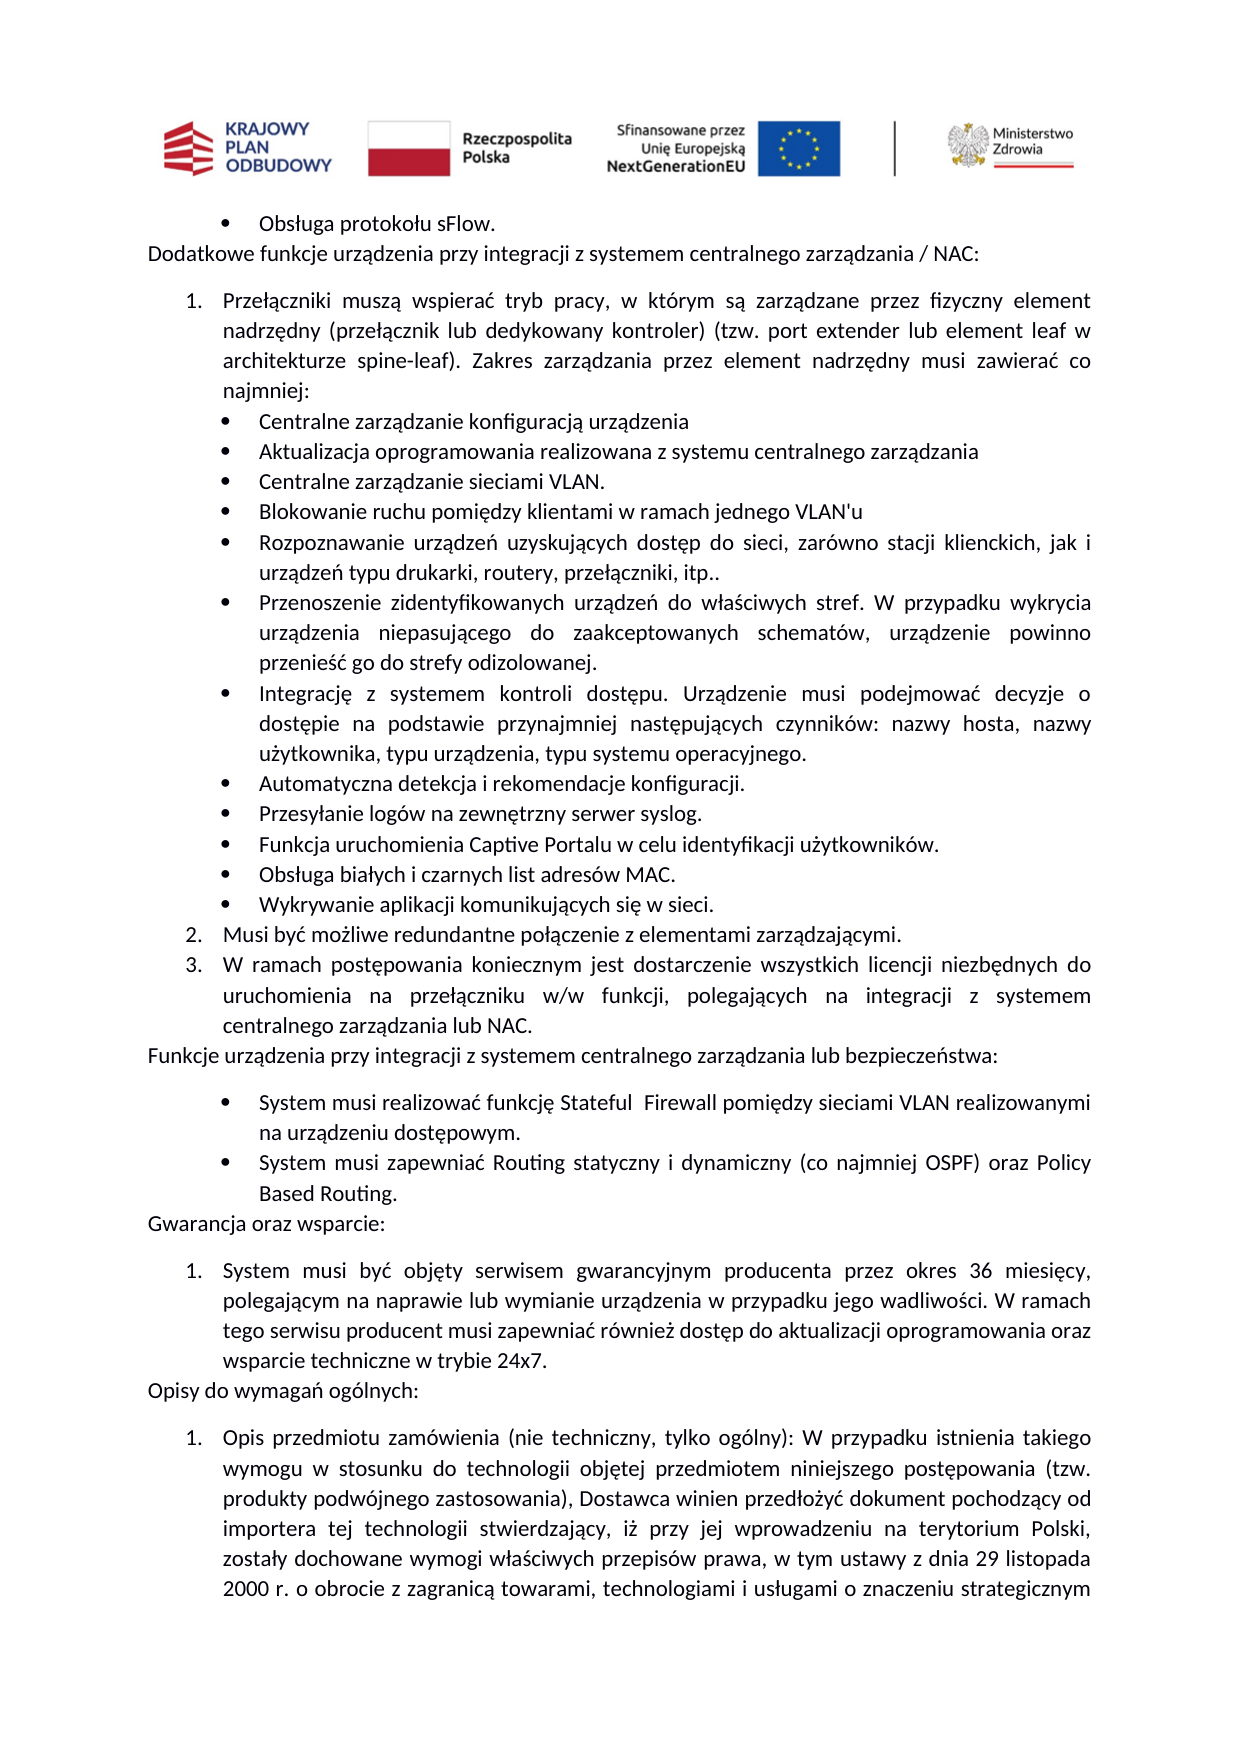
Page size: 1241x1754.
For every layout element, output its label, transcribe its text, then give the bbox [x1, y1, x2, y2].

picture [147, 98, 1093, 193]
list W ramach postępowania koniecznym jest dostarczenie wszystkich licencji niezbędnych do uruchomienia na przełączniku w/w funkcji, polegających na integracji z systemem centralnego zarządzania lub NAC. [185, 951, 1093, 1039]
list Rozpoznawanie urządzeń uzyskujących dostęp do sieci, zarówno stacji klienckich, jak i urządzeń typu drukarki, routery, przełączniki, itp.. [221, 528, 1093, 586]
list Obsługa białych i czarnych list adresów MAC. [221, 860, 1093, 888]
list Centralne zarządzanie konfiguracją urządzenia [221, 407, 1093, 435]
text Opisy do wymagań ogólnych: [148, 1377, 1093, 1405]
list Funkcja uruchomienia Captive Portalu w celu identyfikacji użytkowników. [221, 830, 1093, 858]
text Dodatkowe funkcje urządzenia przy integracji z systemem centralnego zarządzania / NAC: [148, 239, 1093, 267]
list System musi być objęty serwisem gwarancyjnym producenta przez okres 36 miesięcy, polegającym na naprawie lub wymianie urządzenia w przypadku jego wadliwości. W ramach tego serwisu producent musi zapewniać również dostęp do aktualizacji oprogramowania oraz wsparcie techniczne w trybie 24x7. [185, 1256, 1093, 1374]
list Przełączniki muszą wspierać tryb pracy, w którym są zarządzane przez fizyczny element nadrzędny (przełącznik lub dedykowany kontroler) (tzw. port extender lub element leaf w architekturze spine-leaf). Zakres zarządzania przez element nadrzędny musi zawierać co najmniej: [185, 286, 1093, 405]
list Automatyczna detekcja i rekomendacje konfiguracji. [221, 769, 1093, 797]
list Blokowanie ruchu pomiędzy klientami w ramach jednego VLAN'u [221, 497, 1093, 526]
list Obsługa protokołu sFlow. [221, 209, 1093, 237]
list Przenoszenie zidentyfikowanych urządzeń do właściwych stref. W przypadku wykrycia urządzenia niepasującego do zaakceptowanych schematów, urządzenie powinno przenieść go do strefy odizolowanej. [221, 588, 1093, 677]
list Musi być możliwe redundantne połączenie z elementami zarządzającymi. [185, 920, 1093, 948]
list Integrację z systemem kontroli dostępu. Urządzenie musi podejmować decyzje o dostępie na podstawie przynajmniej następujących czynników: nazwy hosta, nazwy użytkownika, typu urządzenia, typu systemu operacyjnego. [221, 679, 1093, 767]
list Centralne zarządzanie sieciami VLAN. [221, 467, 1093, 495]
list System musi realizować funkcję Stateful Firewall pomiędzy sieciami VLAN realizowanymi na urządzeniu dostępowym. [221, 1088, 1093, 1146]
list System musi zapewniać Routing statyczny i dynamiczny (co najmniej OSPF) oraz Policy Based Routing. [221, 1148, 1093, 1207]
list Aktualizacja oprogramowania realizowana z systemu centralnego zarządzania [221, 437, 1093, 465]
text Funkcje urządzenia przy integracji z systemem centralnego zarządzania lub bezpieczeństwa: [148, 1041, 1093, 1069]
list Wykrywanie aplikacji komunikujących się w sieci. [221, 890, 1093, 918]
text Gwarancja oraz wsparcie: [148, 1209, 1093, 1237]
list Przesyłanie logów na zewnętrzny serwer syslog. [221, 799, 1093, 828]
